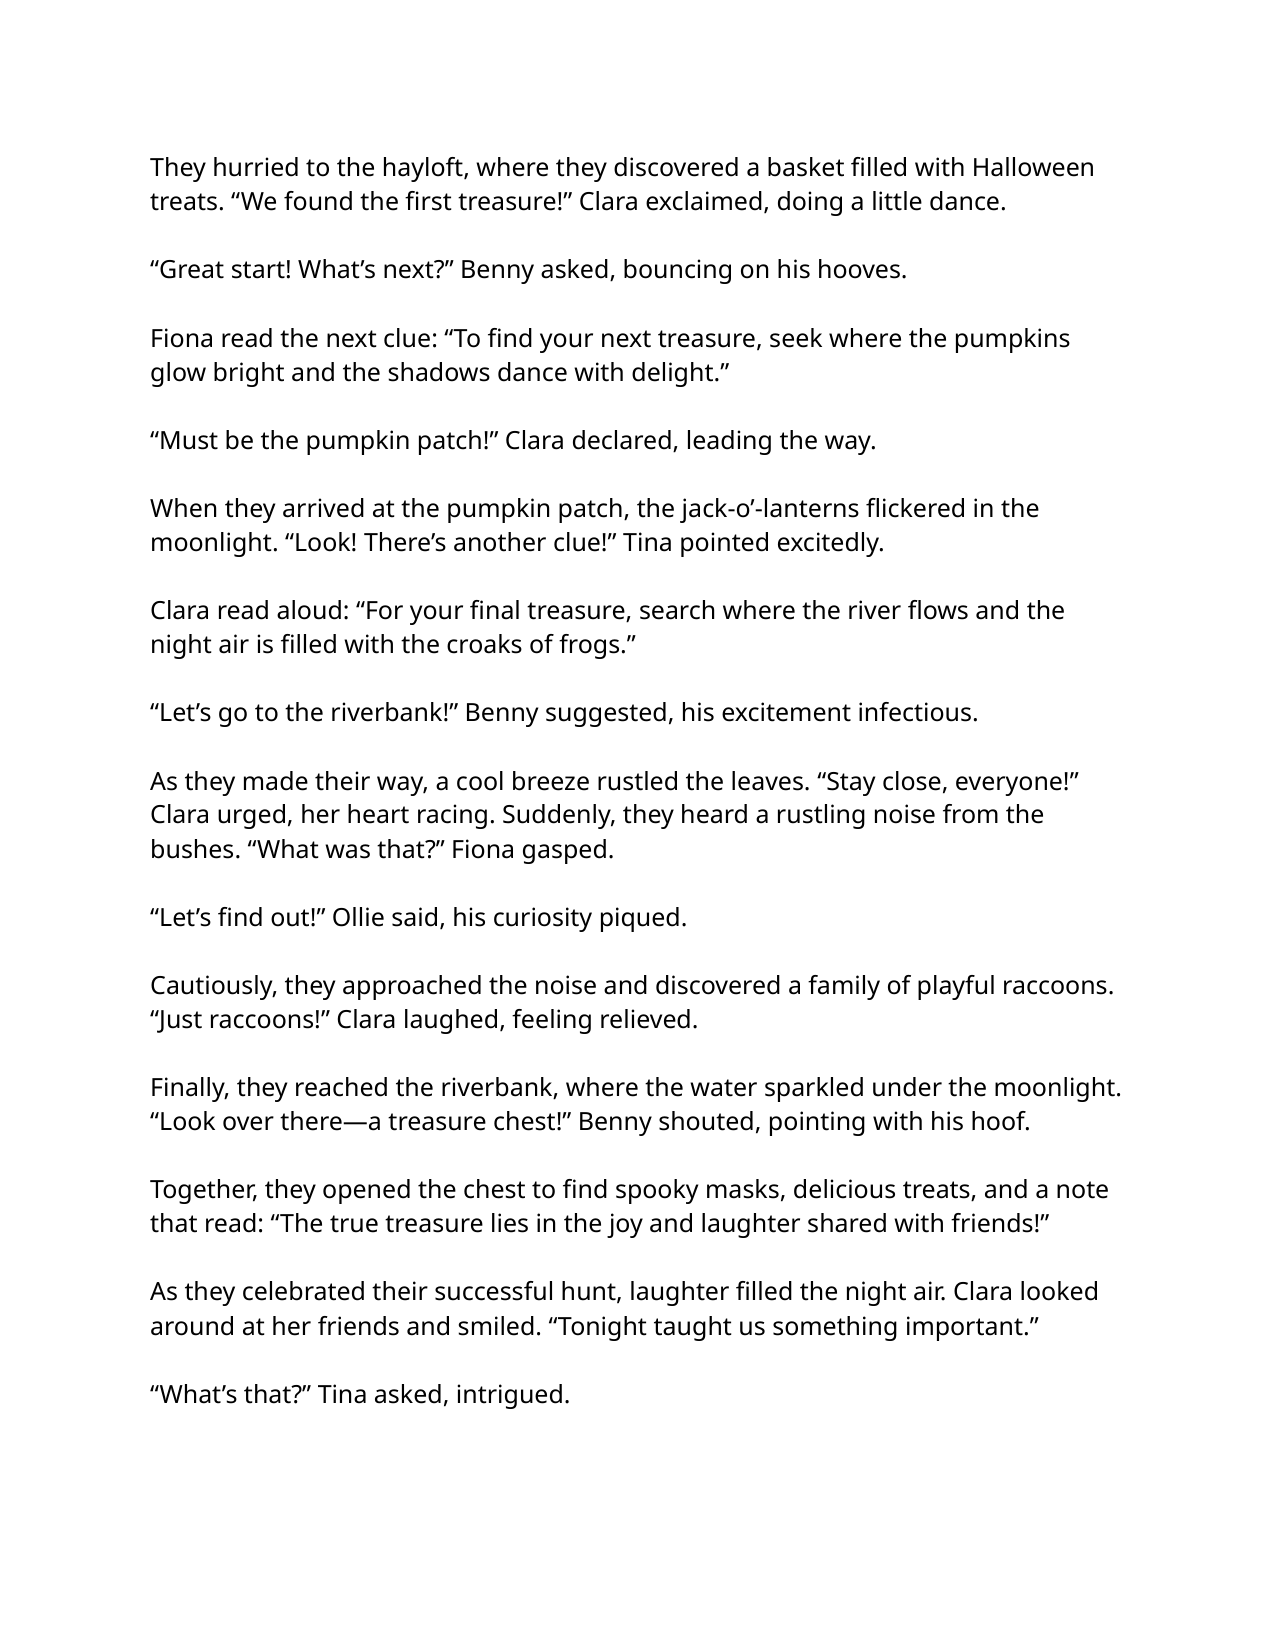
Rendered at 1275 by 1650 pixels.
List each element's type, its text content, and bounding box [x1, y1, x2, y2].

text “Great start! What’s next?” Benny asked, bouncing on his hooves. [150, 252, 1125, 286]
text As they celebrated their successful hunt, laughter filled the night air. Clara looked around at her friends and smiled. “Tonight taught us something important.” [150, 1274, 1125, 1342]
text Cautiously, they approached the noise and discovered a family of playful raccoons. “Just raccoons!” Clara laughed, feeling relieved. [150, 967, 1125, 1036]
text Finally, they reached the riverbank, where the water sparkled under the moonlight. “Look over there—a treasure chest!” Benny shouted, pointing with his hoof. [150, 1070, 1125, 1138]
text As they made their way, a cool breeze rustled the leaves. “Stay close, everyone!” Clara urged, her heart racing. Suddenly, they heard a rustling noise from the bushes. “What was that?” Fiona gasped. [150, 763, 1125, 865]
text “Must be the pumpkin patch!” Clara declared, leading the way. [150, 422, 1125, 457]
text “Let’s find out!” Ollie said, his curiosity piqued. [150, 899, 1125, 933]
text “What’s that?” Tina asked, intrigued. [150, 1376, 1125, 1410]
text When they arrived at the pumpkin patch, the jack-o’-lanterns flickered in the moonlight. “Look! There’s another clue!” Tina pointed excitedly. [150, 491, 1125, 559]
text “Let’s go to the riverbank!” Benny suggested, his excitement infectious. [150, 695, 1125, 729]
text Fiona read the next clue: “To find your next treasure, seek where the pumpkins glow bright and the shadows dance with delight.” [150, 320, 1125, 388]
text Together, they opened the chest to find spooky masks, delicious treats, and a note that read: “The true treasure lies in the joy and laughter shared with friends!” [150, 1172, 1125, 1240]
text They hurried to the hayloft, where they discovered a basket filled with Halloween treats. “We found the first treasure!” Clara exclaimed, doing a little dance. [150, 150, 1125, 218]
text Clara read aloud: “For your final treasure, search where the river flows and the night air is filled with the croaks of frogs.” [150, 593, 1125, 661]
